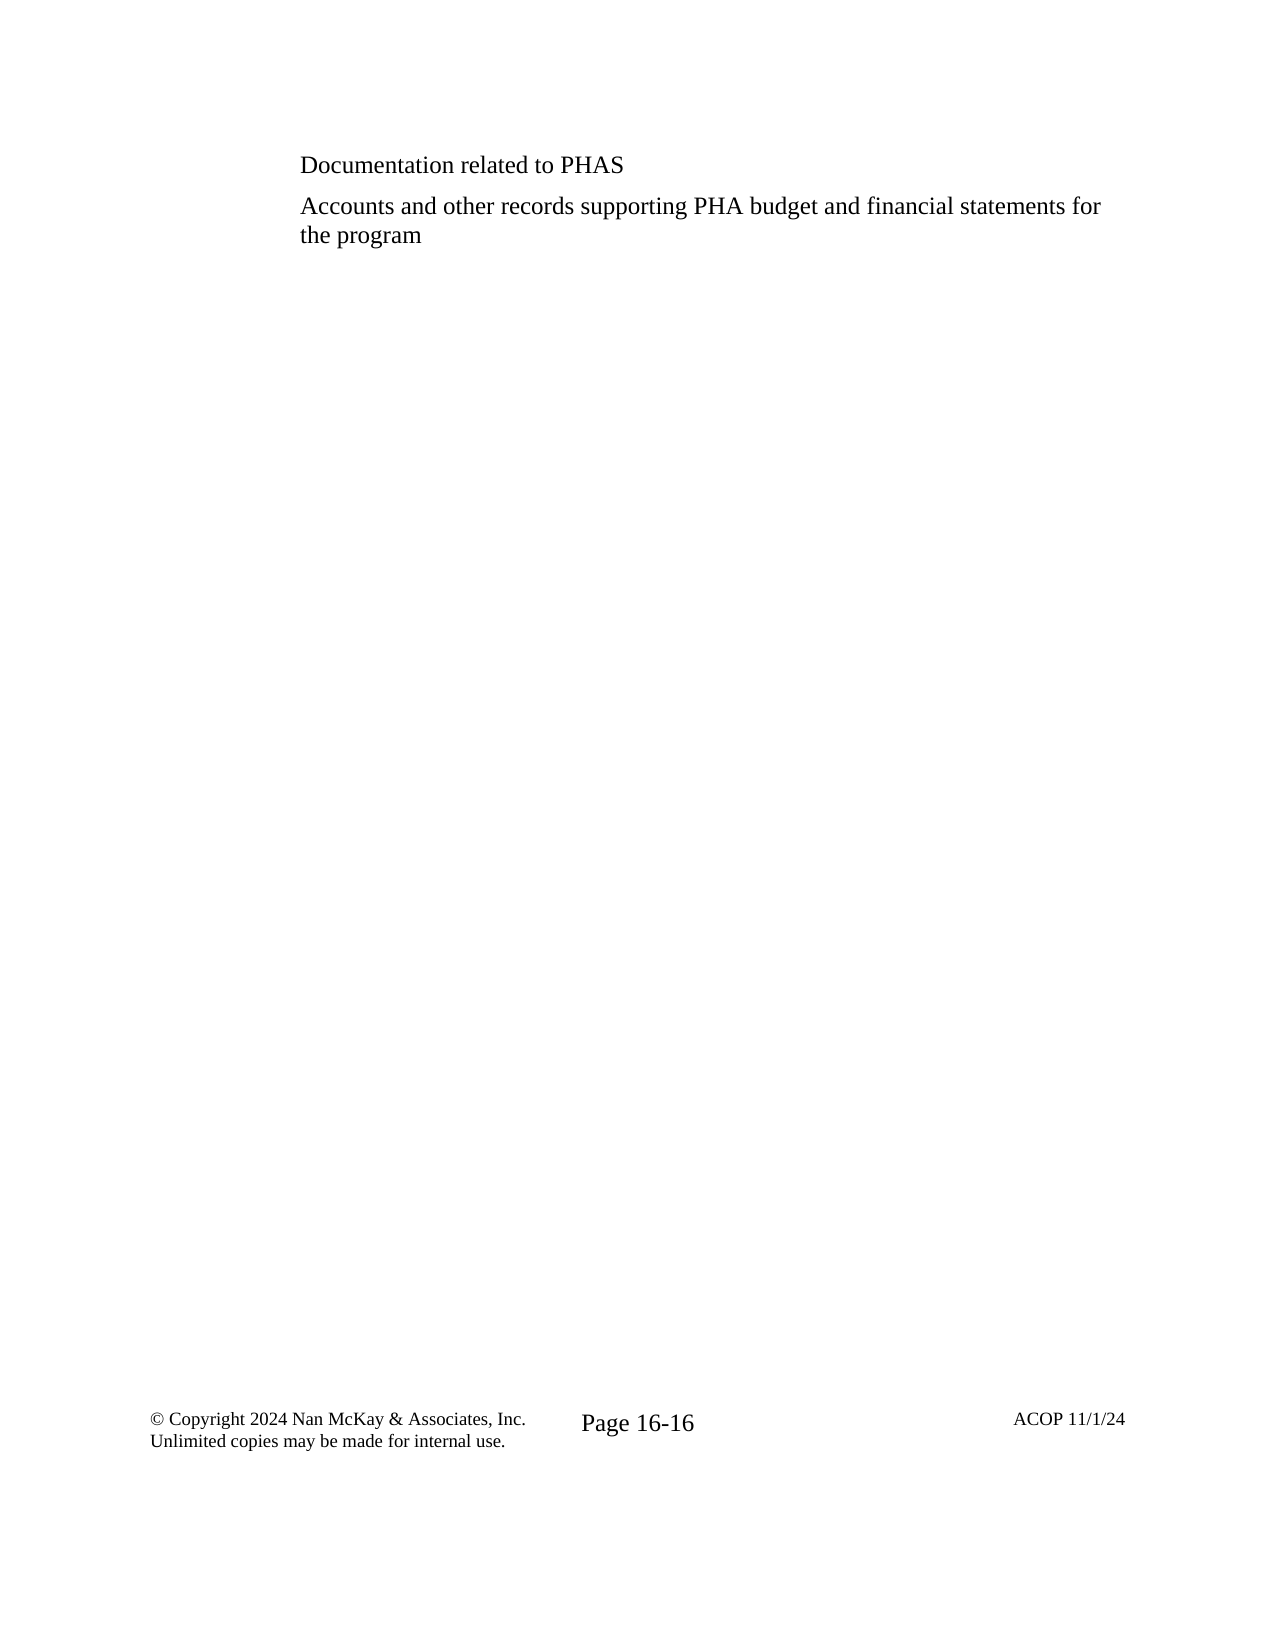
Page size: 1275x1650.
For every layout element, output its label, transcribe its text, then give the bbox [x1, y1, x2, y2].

text Documentation related to PHAS [300, 150, 1125, 179]
text Accounts and other records supporting PHA budget and financial statements for the program [300, 191, 1125, 249]
